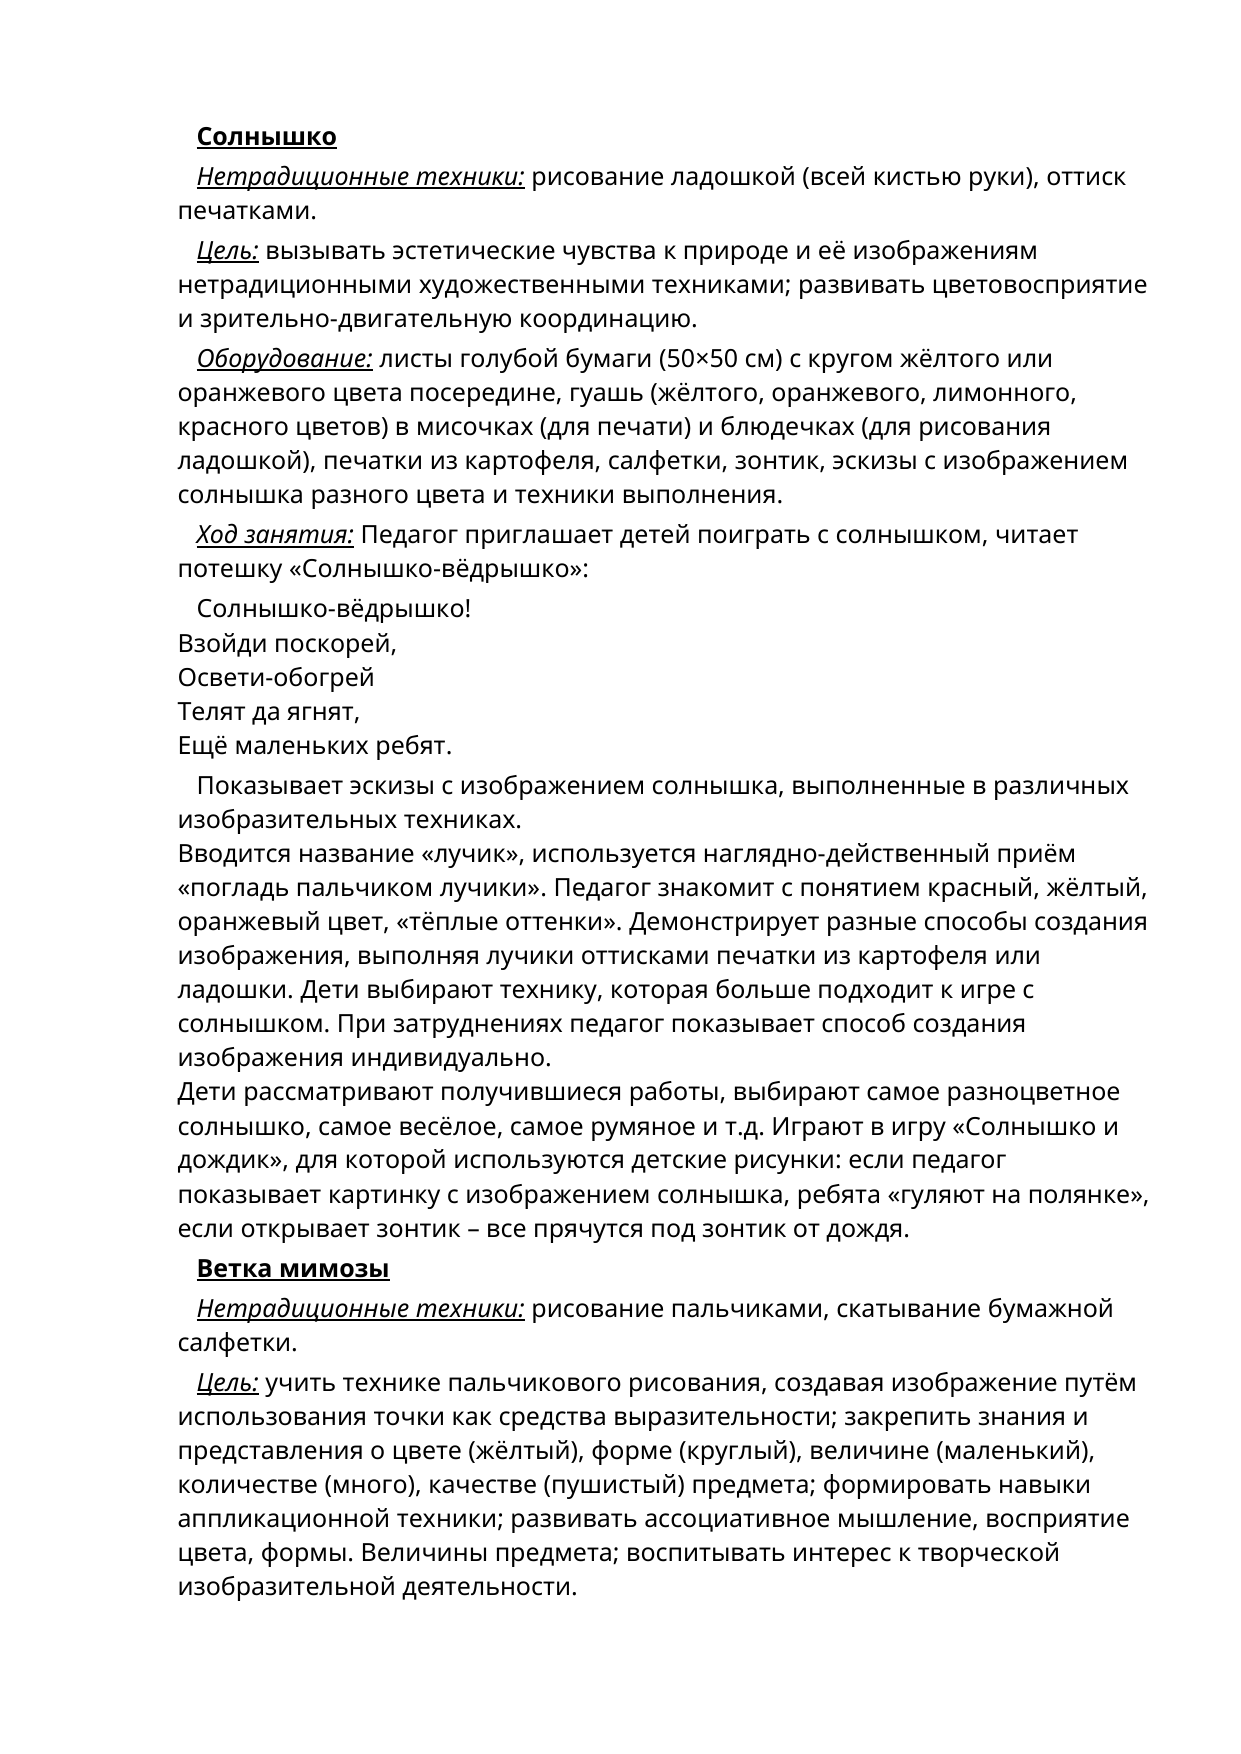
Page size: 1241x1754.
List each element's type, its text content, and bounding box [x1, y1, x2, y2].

text Нетрадиционные техники: рисование ладошкой (всей кистью руки), оттиск печатками. [177, 158, 1152, 226]
text Солнышко [177, 118, 1152, 152]
text Ветка мимозы [177, 1250, 1152, 1284]
text Показывает эскизы с изображением солнышка, выполненные в различных изобразительных техниках. Вводится название «лучик», используется наглядно-действенный приём «погладь пальчиком лучики». Педагог знакомит с понятием красный, жёлтый, оранжевый цвет, «тёплые оттенки». Демонстрирует разные способы создания изображения, выполняя лучики оттисками печатки из картофеля или ладошки. Дети выбирают технику, которая больше подходит к игре с солнышком. При затруднениях педагог показывает способ создания изображения индивидуально. Дети рассматривают получившиеся работы, выбирают самое разноцветное солнышко, самое весёлое, самое румяное и т.д. Играют в игру «Солнышко и дождик», для которой используются детские рисунки: если педагог показывает картинку с изображением солнышка, ребята «гуляют на полянке», если открывает зонтик – все прячутся под зонтик от дождя. [177, 767, 1152, 1244]
text Оборудование: листы голубой бумаги (50×50 см) с кругом жёлтого или оранжевого цвета посередине, гуашь (жёлтого, оранжевого, лимонного, красного цветов) в мисочках (для печати) и блюдечках (для рисования ладошкой), печатки из картофеля, салфетки, зонтик, эскизы с изображением солнышка разного цвета и техники выполнения. [177, 341, 1152, 511]
text Цель: вызывать эстетические чувства к природе и её изображениям нетрадиционными художественными техниками; развивать цветовосприятие и зрительно-двигательную координацию. [177, 232, 1152, 334]
text Солнышко-вёдрышко! Взойди поскорей, Освети-обогрей Телят да ягнят, Ещё маленьких ребят. [177, 591, 1152, 761]
text Нетрадиционные техники: рисование пальчиками, скатывание бумажной салфетки. [177, 1291, 1152, 1359]
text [177, 1365, 1152, 1603]
text Ход занятия: Педагог приглашает детей поиграть с солнышком, читает потешку «Солнышко-вёдрышко»: [177, 517, 1152, 585]
